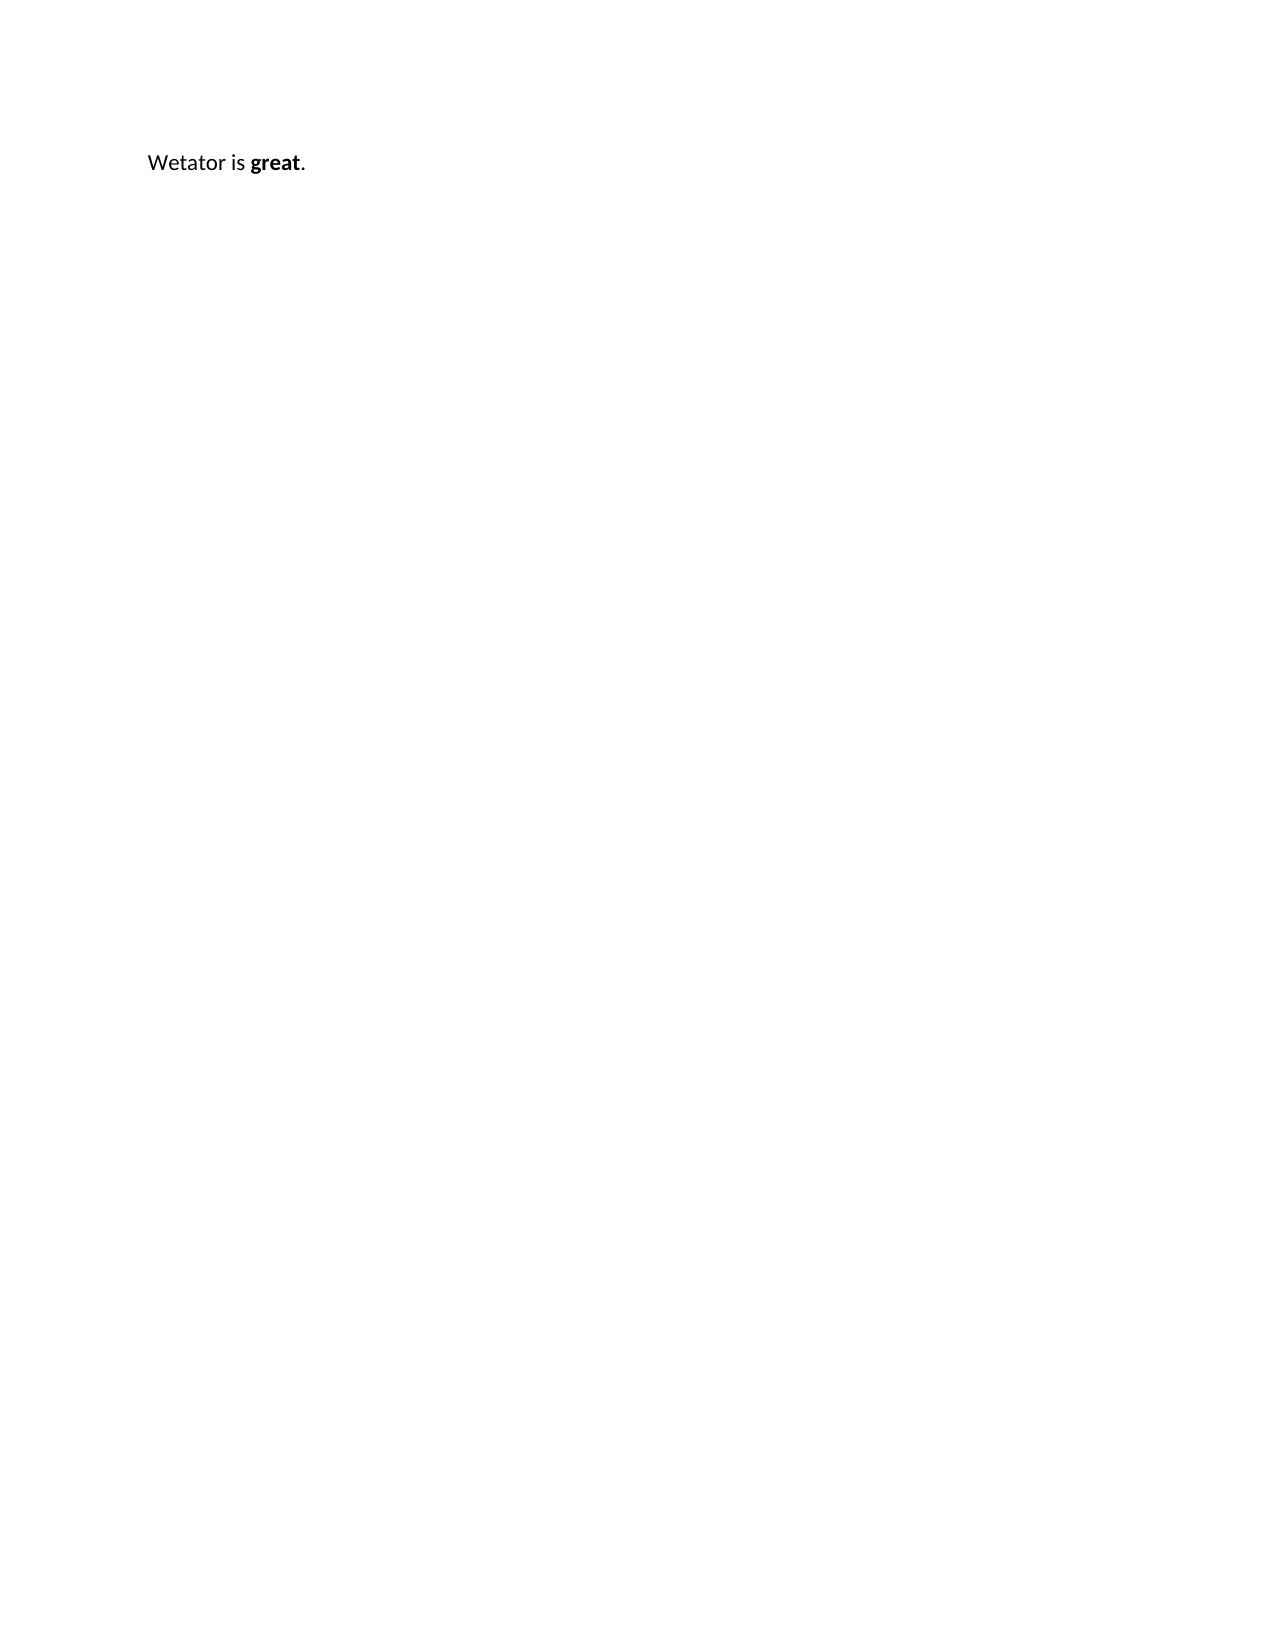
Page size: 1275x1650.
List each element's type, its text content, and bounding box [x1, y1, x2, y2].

text Wetator is great. [148, 148, 1127, 176]
